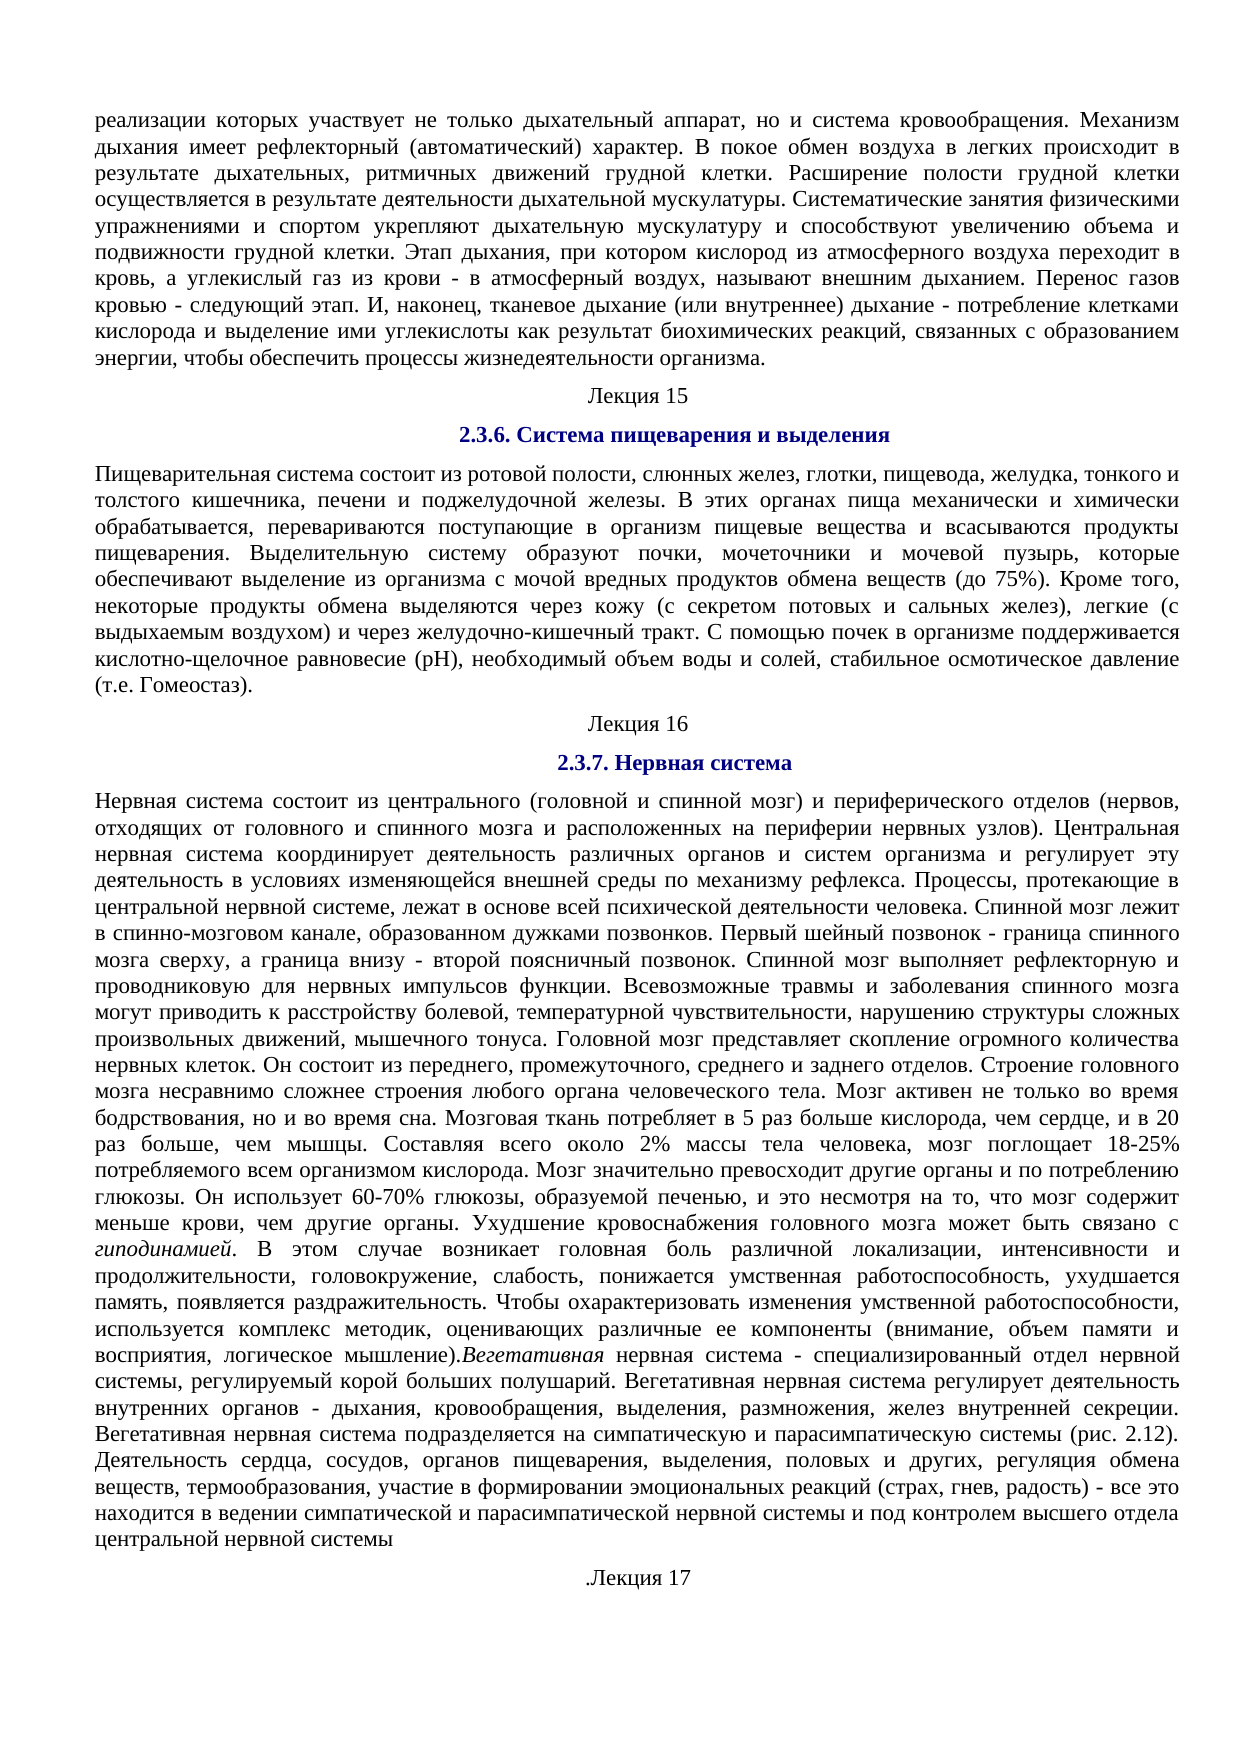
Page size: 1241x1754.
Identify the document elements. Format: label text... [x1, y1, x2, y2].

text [94, 106, 1181, 370]
text Лекция 16 [94, 710, 1181, 736]
text .Лекция 17 [94, 1564, 1181, 1591]
text Нервная система состоит из центрального (головной и спинной мозг) и периферического отделов (нервов, отходящих от головного и спинного мозга и расположенных на периферии нервных узлов). Центральная нервная система координирует деятельность различных органов и систем организма и регулирует эту деятельность в условиях изменяющейся внешней среды по механизму рефлекса. Процессы, протекающие в центральной нервной системе, лежат в основе всей психической деятельности человека. Спинной мозг лежит в спинно-мозговом канале, образованном дужками позвонков. Первый шейный позвонок - граница спинного мозга сверху, а граница внизу - второй поясничный позвонок. Спинной мозг выполняет рефлекторную и проводниковую для нервных импульсов функции. Всевозможные травмы и заболевания спинного мозга могут приводить к расстройству болевой, температурной чувствительности, нарушению структуры сложных произвольных движений, мышечного тонуса. Головной мозг представляет скопление огромного количества нервных клеток. Он состоит из переднего, промежуточного, среднего и заднего отделов. Строение головного мозга несравнимо сложнее строения любого органа человеческого тела. Мозг активен не только во время бодрствования, но и во время сна. Мозговая ткань потребляет в 5 раз больше кислорода, чем сердце, и в 20 раз больше, чем мышцы. Составляя всего около 2% массы тела человека, мозг поглощает 18-25% потребляемого всем организмом кислорода. Мозг значительно превосходит другие органы и по потреблению глюкозы. Он использует 60-70% глюкозы, образуемой печенью, и это несмотря на то, что мозг содержит меньше крови, чем другие органы. Ухудшение кровоснабжения головного мозга может быть связано с гиподинамией. В этом случае возникает головная боль различной локализации, интенсивности и продолжительности, головокружение, слабость, понижается умственная работоспособность, ухудшается память, появляется раздражительность. Чтобы охарактеризовать изменения умственной работоспособности, используется комплекс методик, оценивающих различные ее компоненты (внимание, объем памяти и восприятия, логическое мышление).Вегетативная нервная система - специализированный отдел нервной системы, регулируемый корой больших полушарий. Вегетативная нервная система регулирует деятельность внутренних органов - дыхания, кровообращения, выделения, размножения, желез внутренней секреции. Вегетативная нервная система подразделяется на симпатическую и парасимпатическую системы (рис. 2.12). Деятельность сердца, сосудов, органов пищеварения, выделения, половых и других, регуляция обмена веществ, термообразования, участие в формировании эмоциональных реакций (страх, гнев, радость) - все это находится в ведении симпатической и парасимпатической нервной системы и под контролем высшего отдела центральной нервной системы [94, 787, 1181, 1552]
subtitle 2.3.6. Система пищеварения и выделения [124, 421, 1181, 448]
text Лекция 15 [94, 382, 1181, 409]
subtitle 2.3.7. Нервная система [124, 749, 1181, 775]
text Пищеварительная система состоит из ротовой полости, слюнных желез, глотки, пищевода, желудка, тонкого и толстого кишечника, печени и поджелудочной железы. В этих органах пища механически и химически обрабатывается, перевариваются поступающие в организм пищевые вещества и всасываются продукты пищеварения. Выделительную систему образуют почки, мочеточники и мочевой пузырь, которые обеспечивают выделение из организма с мочой вредных продуктов обмена веществ (до 75%). Кроме того, некоторые продукты обмена выделяются через кожу (с секретом потовых и сальных желез), легкие (с выдыхаемым воздухом) и через желудочно-кишечный тракт. С помощью почек в организме поддерживается кислотно-щелочное равновесие (рН), необходимый объем воды и солей, стабильное осмотическое давление (т.е. Гомеостаз). [94, 460, 1181, 697]
